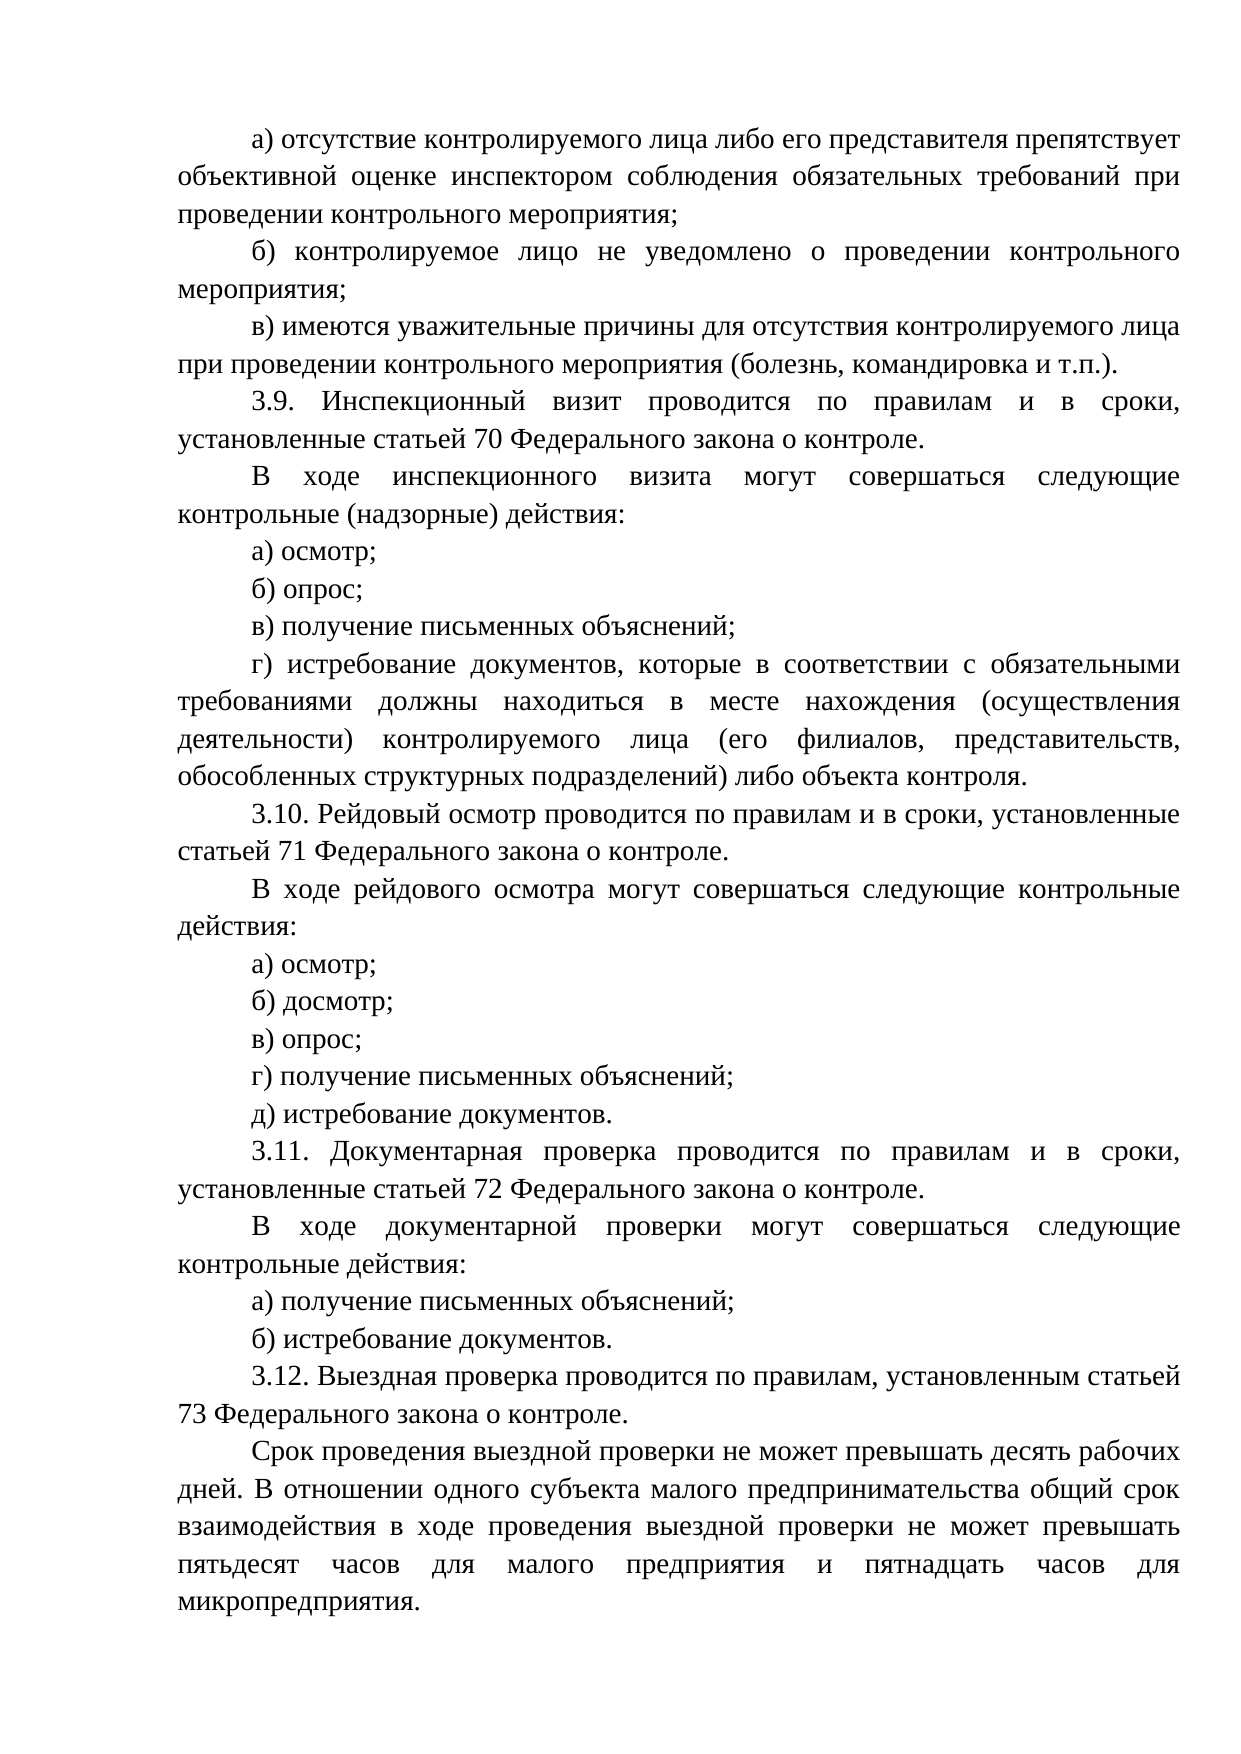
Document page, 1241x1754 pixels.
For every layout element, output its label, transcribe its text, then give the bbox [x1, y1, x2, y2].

text Срок проведения выездной проверки не может превышать десять рабочих дней. В отношении одного субъекта малого предпринимательства общий срок взаимодействия в ходе проведения выездной проверки не может превышать пятьдесят часов для малого предприятия и пятнадцать часов для микропредприятия. [177, 1431, 1181, 1618]
text г) получение письменных объяснений; [177, 1056, 1181, 1093]
text а) отсутствие контролируемого лица либо его представителя препятствует объективной оценке инспектором соблюдения обязательных требований при проведении контрольного мероприятия; [177, 118, 1181, 231]
text В ходе рейдового осмотра могут совершаться следующие контрольные действия: [177, 868, 1181, 943]
text б) истребование документов. [177, 1318, 1181, 1356]
text В ходе документарной проверки могут совершаться следующие контрольные действия: [177, 1206, 1181, 1281]
text в) опрос; [177, 1018, 1181, 1056]
text 3.10. Рейдовый осмотр проводится по правилам и в сроки, установленные статьей 71 Федерального закона о контроле. [177, 793, 1181, 868]
text г) истребование документов, которые в соответствии с обязательными требованиями должны находиться в месте нахождения (осуществления деятельности) контролируемого лица (его филиалов, представительств, обособленных структурных подразделений) либо объекта контроля. [177, 643, 1181, 793]
text в) получение письменных объяснений; [177, 606, 1181, 643]
text а) получение письменных объяснений; [177, 1281, 1181, 1318]
text д) истребование документов. [177, 1093, 1181, 1131]
text а) осмотр; [177, 531, 1181, 568]
text б) опрос; [177, 568, 1181, 606]
text 3.11. Документарная проверка проводится по правилам и в сроки, установленные статьей 72 Федерального закона о контроле. [177, 1131, 1181, 1206]
text в) имеются уважительные причины для отсутствия контролируемого лица при проведении контрольного мероприятия (болезнь, командировка и т.п.). [177, 306, 1181, 381]
text а) осмотр; [177, 943, 1181, 981]
text В ходе инспекционного визита могут совершаться следующие контрольные (надзорные) действия: [177, 456, 1181, 531]
text 3.12. Выездная проверка проводится по правилам, установленным статьей 73 Федерального закона о контроле. [177, 1356, 1181, 1431]
text б) контролируемое лицо не уведомлено о проведении контрольного мероприятия; [177, 231, 1181, 306]
text б) досмотр; [177, 981, 1181, 1018]
text 3.9. Инспекционный визит проводится по правилам и в сроки, установленные статьей 70 Федерального закона о контроле. [177, 381, 1181, 456]
